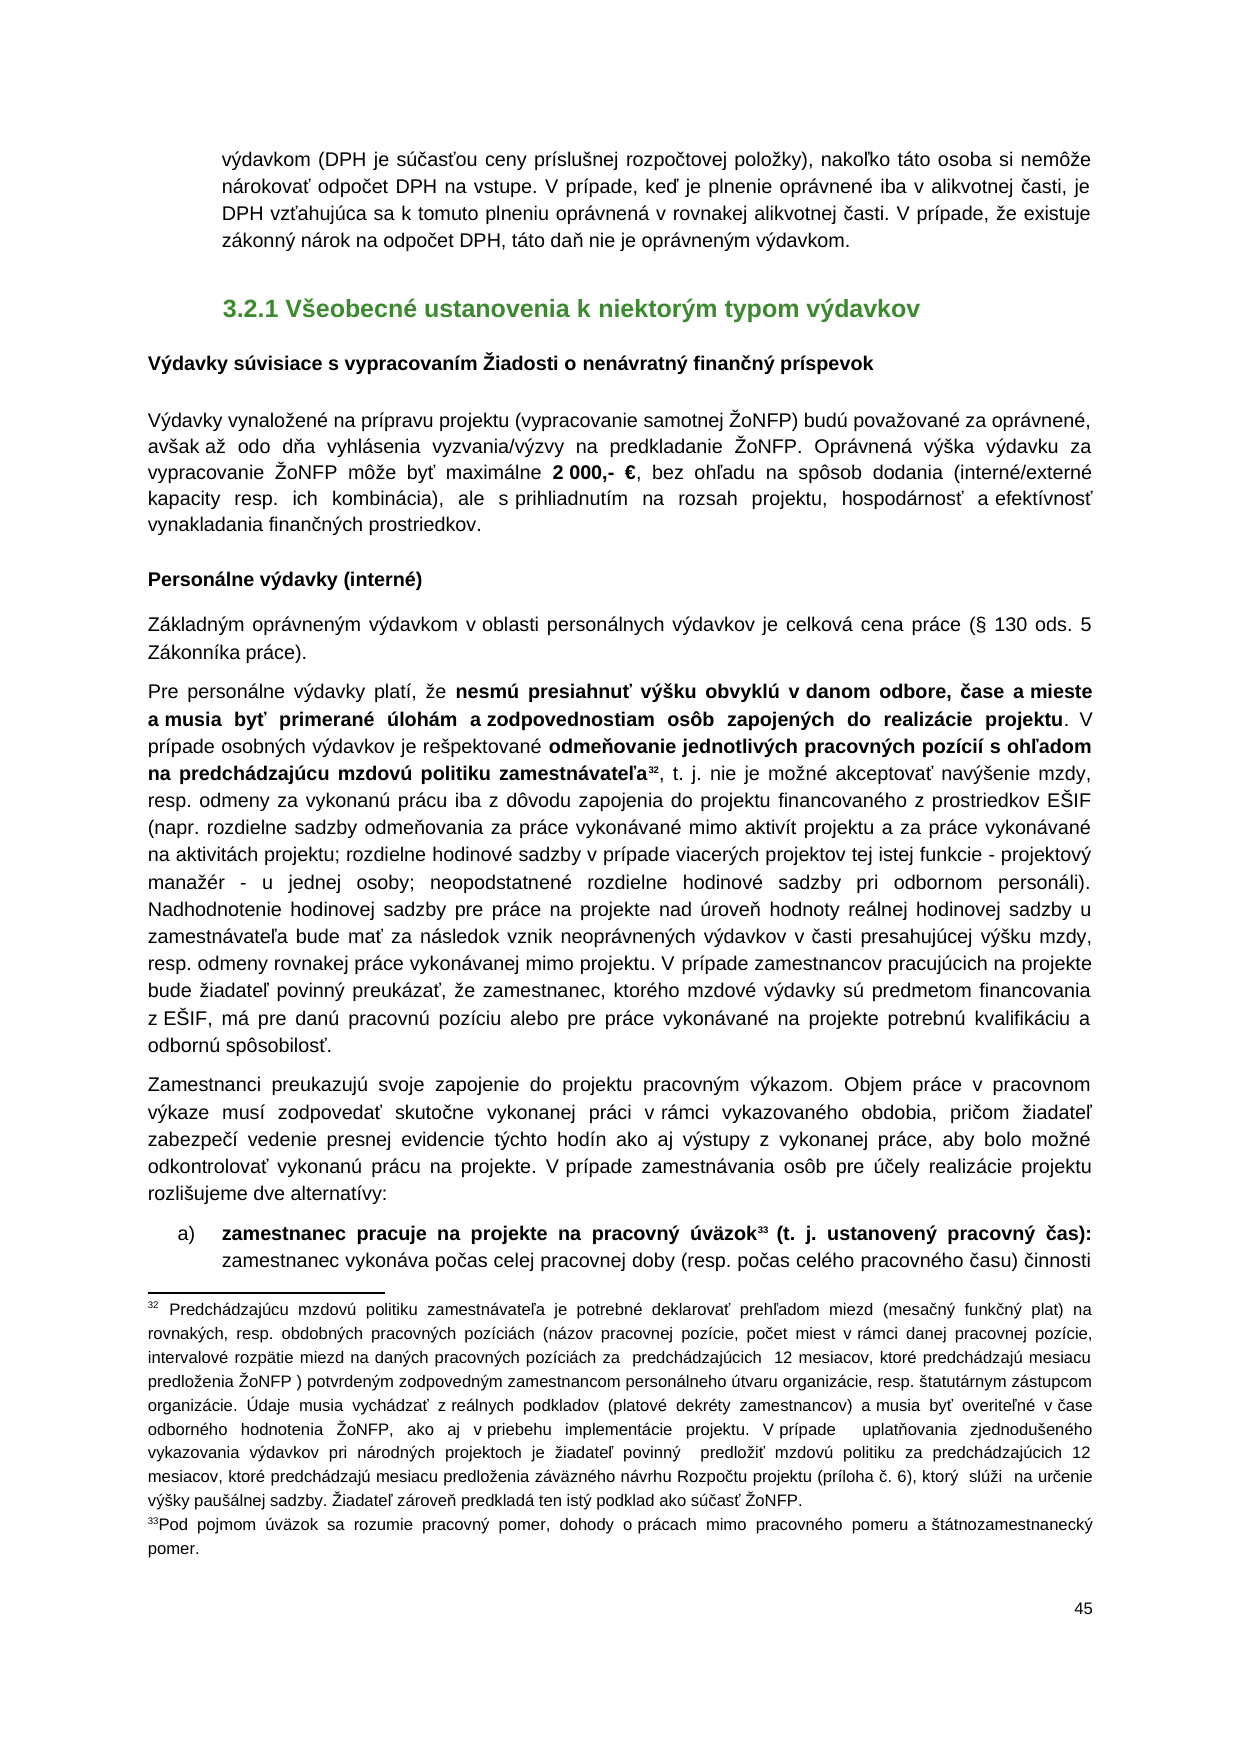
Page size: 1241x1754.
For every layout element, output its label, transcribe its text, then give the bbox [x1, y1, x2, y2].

subtitle 3.2.1 Všeobecné ustanovenia k niektorým typom výdavkov [223, 294, 1092, 323]
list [177, 1222, 1092, 1272]
text Výdavky vynaložené na prípravu projektu (vypracovanie samotnej ŽoNFP) budú považované za oprávnené, avšak až odo dňa vyhlásenia vyzvania/výzvy na predkladanie ŽoNFP. Oprávnená výška výdavku za vypracovanie ŽoNFP môže byť maximálne 2 000,- €, bez ohľadu na spôsob dodania (interné/externé kapacity resp. ich kombinácia), ale s prihliadnutím na rozsah projektu, hospodárnosť a efektívnosť vynakladania finančných prostriedkov. [148, 409, 1092, 536]
text Zamestnanci preukazujú svoje zapojenie do projektu pracovným výkazom. Objem práce v pracovnom výkaze musí zodpovedať skutočne vykonanej práci v rámci vykazovaného obdobia, pričom žiadateľ zabezpečí vedenie presnej evidencie týchto hodín ako aj výstupy z vykonanej práce, aby bolo možné odkontrolovať vykonanú prácu na projekte. V prípade zamestnávania osôb pre účely realizácie projektu rozlišujeme dve alternatívy: [148, 1073, 1092, 1205]
text Výdavky súvisiace s vypracovaním Žiadosti o nenávratný finančný príspevok [148, 351, 1092, 374]
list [177, 148, 1092, 252]
text Personálne výdavky (interné) [148, 568, 1092, 591]
text Pre personálne výdavky platí, že nesmú presiahnuť výšku obvyklú v danom odbore, čase a mieste a musia byť primerané úlohám a zodpovednostiam osôb zapojených do realizácie projektu. V prípade osobných výdavkov je rešpektované odmeňovanie jednotlivých pracovných pozícií s ohľadom na predchádzajúcu mzdovú politiku zamestnávateľa, t. j. nie je možné akceptovať navýšenie mzdy, resp. odmeny za vykonanú prácu iba z dôvodu zapojenia do projektu financovaného z prostriedkov EŠIF (napr. rozdielne sadzby odmeňovania za práce vykonávané mimo aktivít projektu a za práce vykonávané na aktivitách projektu; rozdielne hodinové sadzby v prípade viacerých projektov tej istej funkcie - projektový manažér - u jednej osoby; neopodstatnené rozdielne hodinové sadzby pri odbornom personáli). Nadhodnotenie hodinovej sadzby pre práce na projekte nad úroveň hodnoty reálnej hodinovej sadzby u zamestnávateľa bude mať za následok vznik neoprávnených výdavkov v časti presahujúcej výšku mzdy, resp. odmeny rovnakej práce vykonávanej mimo projektu. V prípade zamestnancov pracujúcich na projekte bude žiadateľ povinný preukázať, že zamestnanec, ktorého mzdové výdavky sú predmetom financovania z EŠIF, má pre danú pracovnú pozíciu alebo pre práce vykonávané na projekte potrebnú kvalifikáciu a odbornú spôsobilosť. [148, 680, 1092, 1056]
text Základným oprávneným výdavkom v oblasti personálnych výdavkov je celková cena práce (§ 130 ods. 5 Zákonníka práce). [148, 613, 1092, 663]
